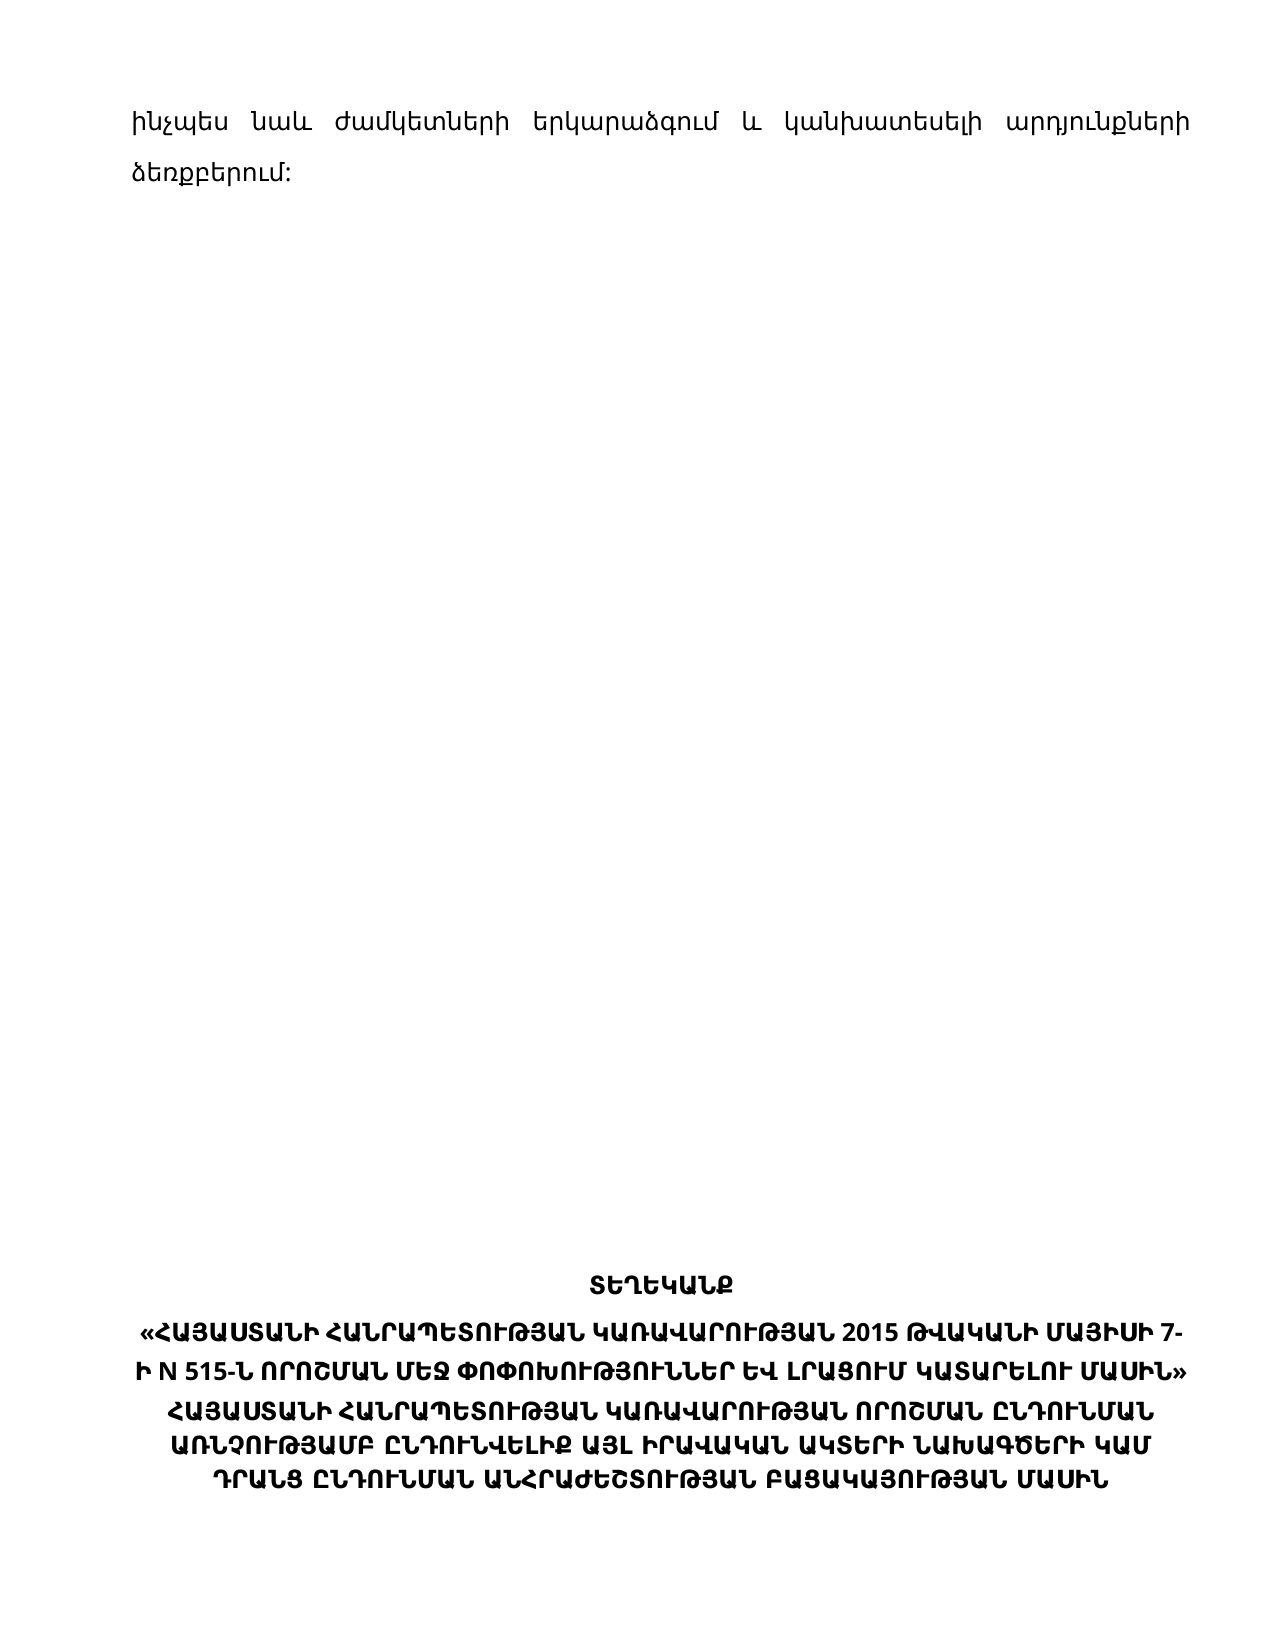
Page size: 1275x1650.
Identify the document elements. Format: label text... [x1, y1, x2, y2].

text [131, 103, 1191, 188]
text «ՀԱՅԱՍՏԱՆԻ ՀԱՆՐԱՊԵՏՈՒԹՅԱՆ ԿԱՌԱՎԱՐՈՒԹՅԱՆ 2015 ԹՎԱԿԱՆԻ ՄԱՅԻՍԻ 7-Ի N 515-Ն ՈՐՈՇՄԱՆ ՄԵՋ ՓՈՓՈԽՈՒԹՅՈՒՆՆԵՐ ԵՎ ԼՐԱՑՈՒՄ ԿԱՏԱՐԵԼՈՒ ՄԱՍԻՆ» ՀԱՅԱՍՏԱՆԻ ՀԱՆՐԱՊԵՏՈՒԹՅԱՆ ԿԱՌԱՎԱՐՈՒԹՅԱՆ ՈՐՈՇՄԱՆ ԸՆԴՈՒՆՄԱՆ ԱՌՆՉՈՒԹՅԱՄԲ ԸՆԴՈՒՆՎԵԼԻՔ ԱՅԼ ԻՐԱՎԱԿԱՆ ԱԿՏԵՐԻ ՆԱԽԱԳԾԵՐԻ ԿԱՄ ԴՐԱՆՑ ԸՆԴՈՒՆՄԱՆ ԱՆՀՐԱԺԵՇՏՈՒԹՅԱՆ ԲԱՑԱԿԱՅՈՒԹՅԱՆ ՄԱՍԻՆ [131, 1315, 1191, 1494]
text ՏԵՂԵԿԱՆՔ [131, 1271, 1191, 1300]
